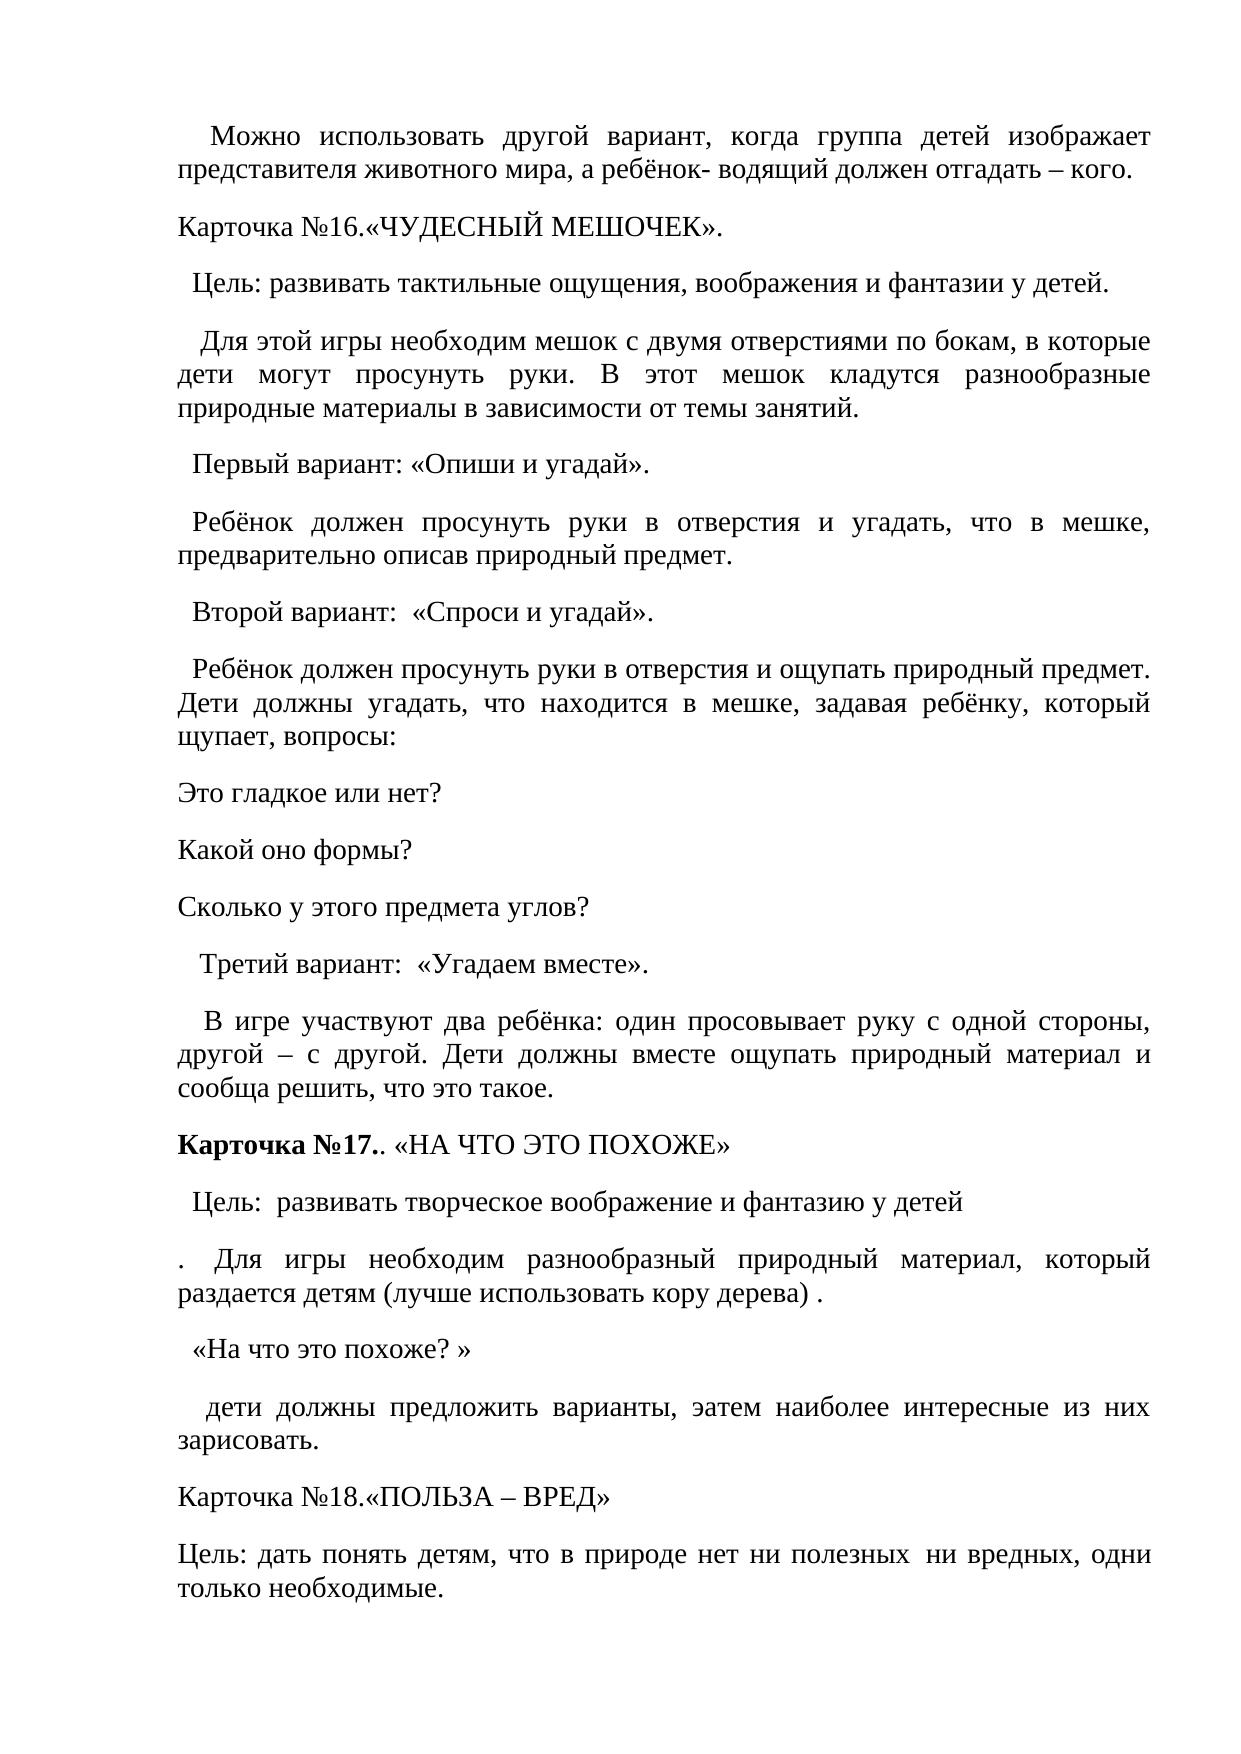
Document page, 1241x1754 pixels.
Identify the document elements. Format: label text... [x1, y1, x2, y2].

text Карточка №16.«ЧУДЕСНЫЙ МЕШОЧЕК». [177, 209, 1152, 242]
text Цель: развивать тактильные ощущения, воображения и фантазии у детей. [177, 266, 1152, 299]
text Карточка №18.«ПОЛЬЗА – ВРЕД» [177, 1479, 1152, 1513]
text Цель: развивать творческое воображение и фантазию у детей [177, 1184, 1152, 1218]
text Цель: дать понять детям, что в природе нет ни полезных ни вредных, одни только необходимые. [177, 1536, 1152, 1603]
text Сколько у этого предмета углов? [177, 889, 1152, 923]
text Можно использовать другой вариант, когда группа детей изображает представителя животного мира, а ребёнок- водящий должен отгадать – кого. [177, 118, 1152, 185]
text Второй вариант: «Спроси и угадай». [177, 594, 1152, 628]
text Какой оно формы? [177, 832, 1152, 866]
text В игре участвуют два ребёнка: один просовывает руку с одной стороны, другой – с другой. Дети должны вместе ощупать природный материал и сообща решить, что это такое. [177, 1003, 1152, 1104]
text «На что это похоже? » [177, 1332, 1152, 1365]
text дети должны предложить варианты, эатем наиболее интересные из них зарисовать. [177, 1389, 1152, 1456]
text Первый вариант: «Опиши и угадай». [177, 447, 1152, 480]
text . Для игры необходим разнообразный природный материал, который раздается детям (лучше использовать кору дерева) . [177, 1241, 1152, 1308]
text Ребёнок должен просунуть руки в отверстия и угадать, что в мешке, предварительно описав природный предмет. [177, 504, 1152, 571]
text Третий вариант: «Угадаем вместе». [177, 946, 1152, 980]
text Карточка №17.. «НА ЧТО ЭТО ПОХОЖЕ» [177, 1127, 1152, 1161]
text Для этой игры необходим мешок с двумя отверстиями по бокам, в которые дети могут просунуть руки. В этот мешок кладутся разнообразные природные материалы в зависимости от темы занятий. [177, 323, 1152, 423]
text Ребёнок должен просунуть руки в отверстия и ощупать природный предмет. Дети должны угадать, что находится в мешке, задавая ребёнку, который щупает, вопросы: [177, 651, 1152, 752]
text Это гладкое или нет? [177, 775, 1152, 809]
